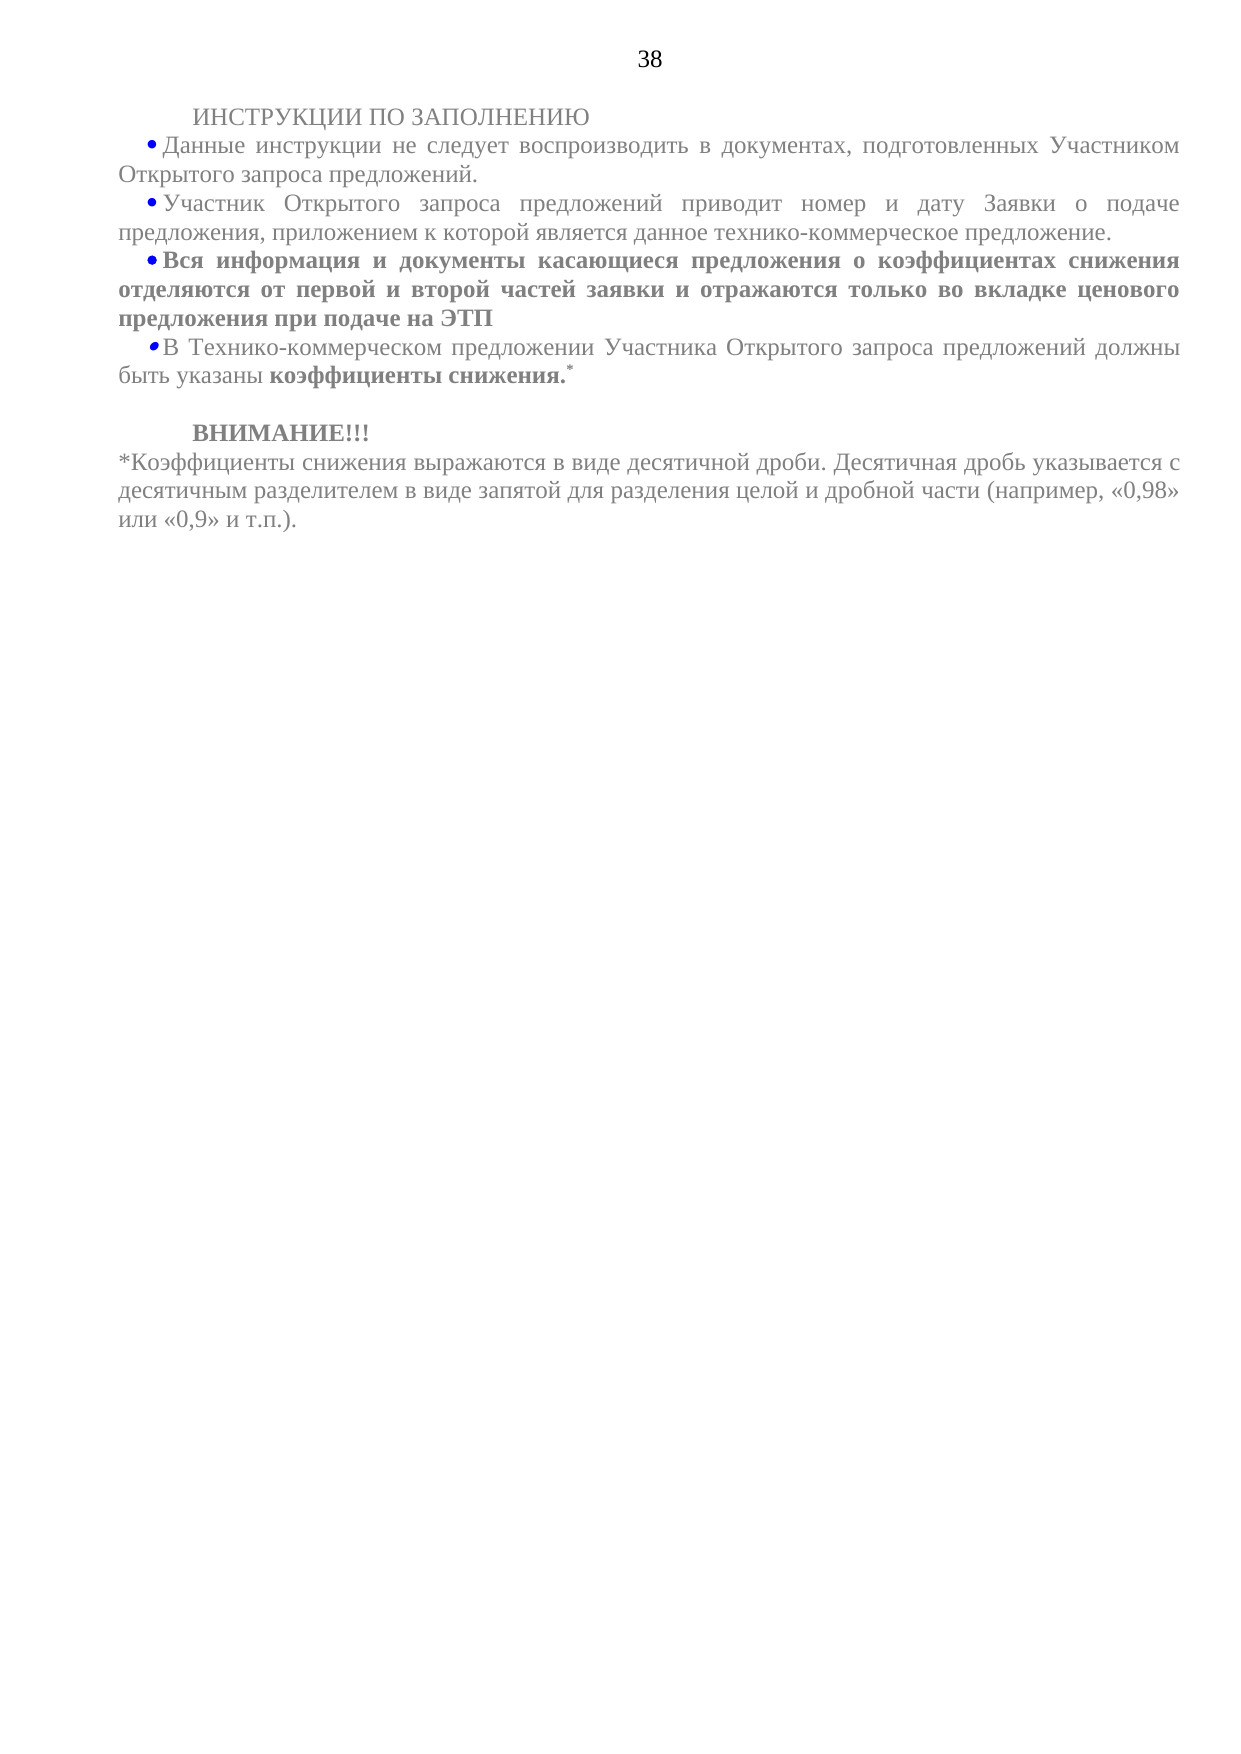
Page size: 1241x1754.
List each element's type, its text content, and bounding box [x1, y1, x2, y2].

text ВНИМАНИЕ!!! [192, 418, 1181, 447]
list Участник Открытого запроса предложений приводит номер и дату Заявки о подаче предложения, приложением к которой является данное технико-коммерческое предложение. [118, 188, 1181, 246]
text ИНСТРУКЦИИ ПО ЗАПОЛНЕНИЮ [118, 102, 1181, 131]
list В Технико-коммерческом предложении Участника Открытого запроса предложений должны быть указаны коэффициенты снижения.* [118, 332, 1181, 389]
list Вся информация и документы касающиеся предложения о коэффициентах снижения отделяются от первой и второй частей заявки и отражаются только во вкладке ценового предложения при подаче на ЭТП [118, 246, 1181, 332]
text *Коэффициенты снижения выражаются в виде десятичной дроби. Десятичная дробь указывается с десятичным разделителем в виде запятой для разделения целой и дробной части (например, «0,98» или «0,9» и т.п.). [118, 447, 1181, 533]
list Данные инструкции не следует воспроизводить в документах, подготовленных Участником Открытого запроса предложений. [118, 131, 1181, 188]
